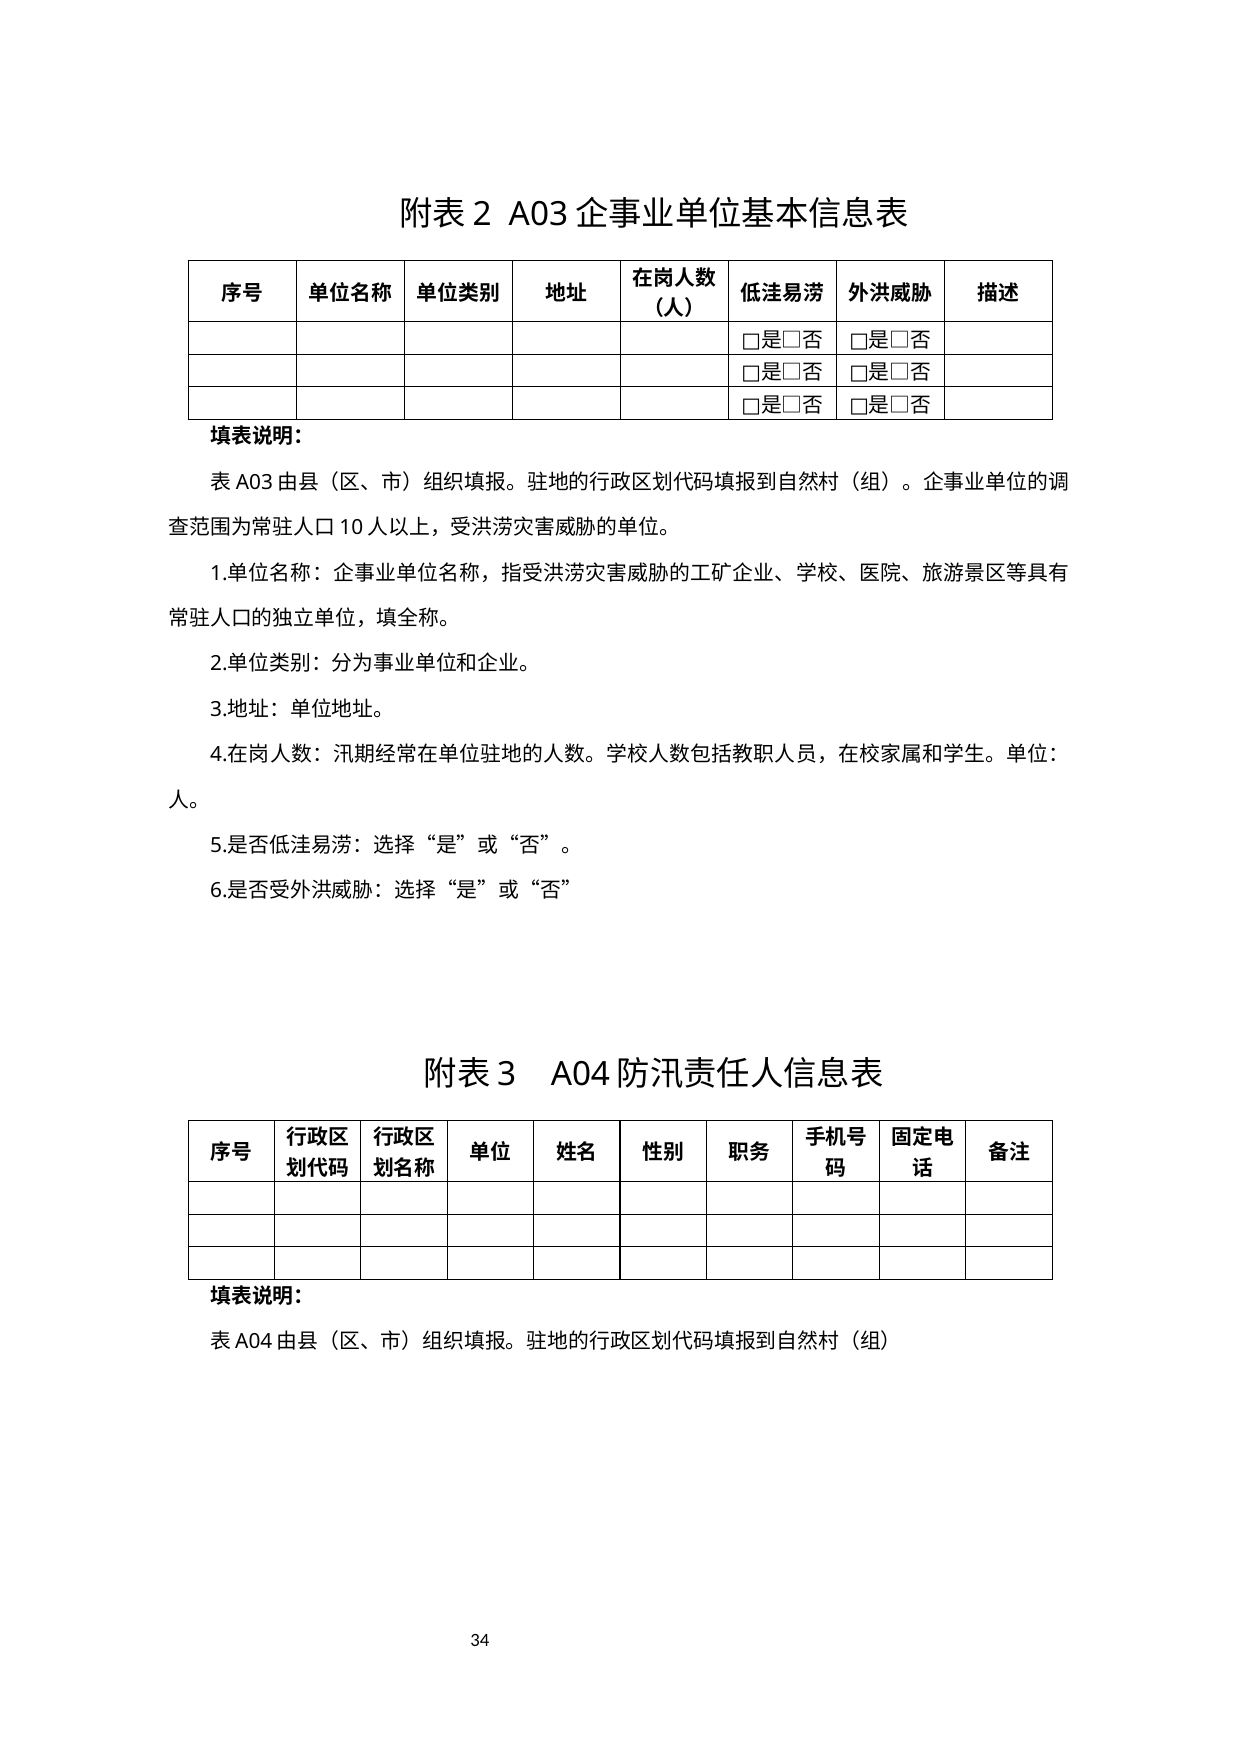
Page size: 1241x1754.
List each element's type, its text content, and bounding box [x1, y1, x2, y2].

table_cell [793, 1182, 879, 1213]
table_header 固定电话 [880, 1121, 965, 1181]
table_cell [189, 1215, 274, 1246]
table_cell [621, 387, 728, 419]
table_header 序号 [189, 1121, 274, 1181]
table_cell □是□否 [729, 387, 836, 419]
table_cell [448, 1247, 533, 1278]
table_cell [513, 387, 620, 419]
text 2.单位类别：分为事业单位和企业。 [168, 647, 1072, 677]
table_cell [621, 322, 728, 354]
table_cell [297, 355, 404, 386]
table_header 描述 [945, 261, 1052, 321]
table_header 外洪威胁 [837, 261, 944, 321]
text 附表3 A04防汛责任人信息表 [168, 1047, 1072, 1095]
table_cell [880, 1247, 965, 1278]
table_cell [405, 387, 512, 419]
table_header 手机号码 [793, 1121, 879, 1181]
table_cell [707, 1182, 792, 1213]
table_cell [880, 1182, 965, 1213]
table_cell [621, 355, 728, 386]
table_cell [534, 1215, 619, 1246]
table_cell [448, 1182, 533, 1213]
text 填表说明： [168, 420, 1072, 450]
table_cell [945, 387, 1052, 419]
table_cell [945, 322, 1052, 354]
text 附表2 A03企事业单位基本信息表 [168, 187, 1072, 236]
table_cell [189, 1247, 274, 1278]
table_cell [793, 1215, 879, 1246]
table_cell [361, 1215, 447, 1246]
table_cell [707, 1247, 792, 1278]
table_cell [621, 1182, 706, 1213]
table_header 职务 [707, 1121, 792, 1181]
table_cell [189, 1182, 274, 1213]
table_cell [275, 1215, 360, 1246]
table_header 备注 [966, 1121, 1052, 1181]
table_cell [297, 322, 404, 354]
table_cell [534, 1247, 619, 1278]
text 表A04由县（区、市）组织填报。驻地的行政区划代码填报到自然村（组） [168, 1325, 1072, 1355]
text 5.是否低洼易涝：选择“是”或“否”。 [168, 828, 1072, 858]
table_cell [189, 387, 296, 419]
table_cell [405, 355, 512, 386]
table_cell □是□否 [729, 355, 836, 386]
table_header 单位名称 [297, 261, 404, 321]
table_cell [793, 1247, 879, 1278]
table_cell [275, 1182, 360, 1213]
table_cell [966, 1215, 1052, 1246]
table_header 单位类别 [405, 261, 512, 321]
table_cell [621, 1247, 706, 1278]
table_cell □是□否 [729, 322, 836, 354]
table_cell [707, 1215, 792, 1246]
table_cell □是□否 [837, 355, 944, 386]
table_header 在岗人数（人） [621, 261, 728, 321]
text 4.在岗人数：汛期经常在单位驻地的人数。学校人数包括教职人员，在校家属和学生。单位：人。 [168, 737, 1072, 813]
text 3.地址：单位地址。 [168, 692, 1072, 722]
table_header 性别 [621, 1121, 706, 1181]
table_cell [361, 1182, 447, 1213]
table_cell [405, 322, 512, 354]
table_header 低洼易涝 [729, 261, 836, 321]
table_cell [189, 322, 296, 354]
table_cell [513, 355, 620, 386]
text 1.单位名称：企事业单位名称，指受洪涝灾害威胁的工矿企业、学校、医院、旅游景区等具有常驻人口的独立单位，填全称。 [168, 556, 1072, 632]
table_cell [880, 1215, 965, 1246]
table_cell [448, 1215, 533, 1246]
table_header 序号 [189, 261, 296, 321]
table_header 姓名 [534, 1121, 619, 1181]
table_cell [189, 355, 296, 386]
table_cell □是□否 [837, 322, 944, 354]
table_cell [966, 1182, 1052, 1213]
text 6.是否受外洪威胁：选择“是”或“否” [168, 874, 1072, 904]
table_cell [534, 1182, 619, 1213]
table_cell [361, 1247, 447, 1278]
table_cell □是□否 [837, 387, 944, 419]
table_cell [945, 355, 1052, 386]
text 表 A03由县（区、市）组织填报。驻地的行政区划代码填报到自然村（组）。企事业单位的调查范围为常驻人口10人以上，受洪涝灾害威胁的单位。 [168, 465, 1072, 541]
table_cell [275, 1247, 360, 1278]
table_header 单位 [448, 1121, 533, 1181]
table_cell [621, 1215, 706, 1246]
table_cell [966, 1247, 1052, 1278]
table_header 行政区划名称 [361, 1121, 447, 1181]
table_header 行政区划代码 [275, 1121, 360, 1181]
table_cell [513, 322, 620, 354]
table_cell [297, 387, 404, 419]
table_header 地址 [513, 261, 620, 321]
text 填表说明： [168, 1279, 1072, 1310]
